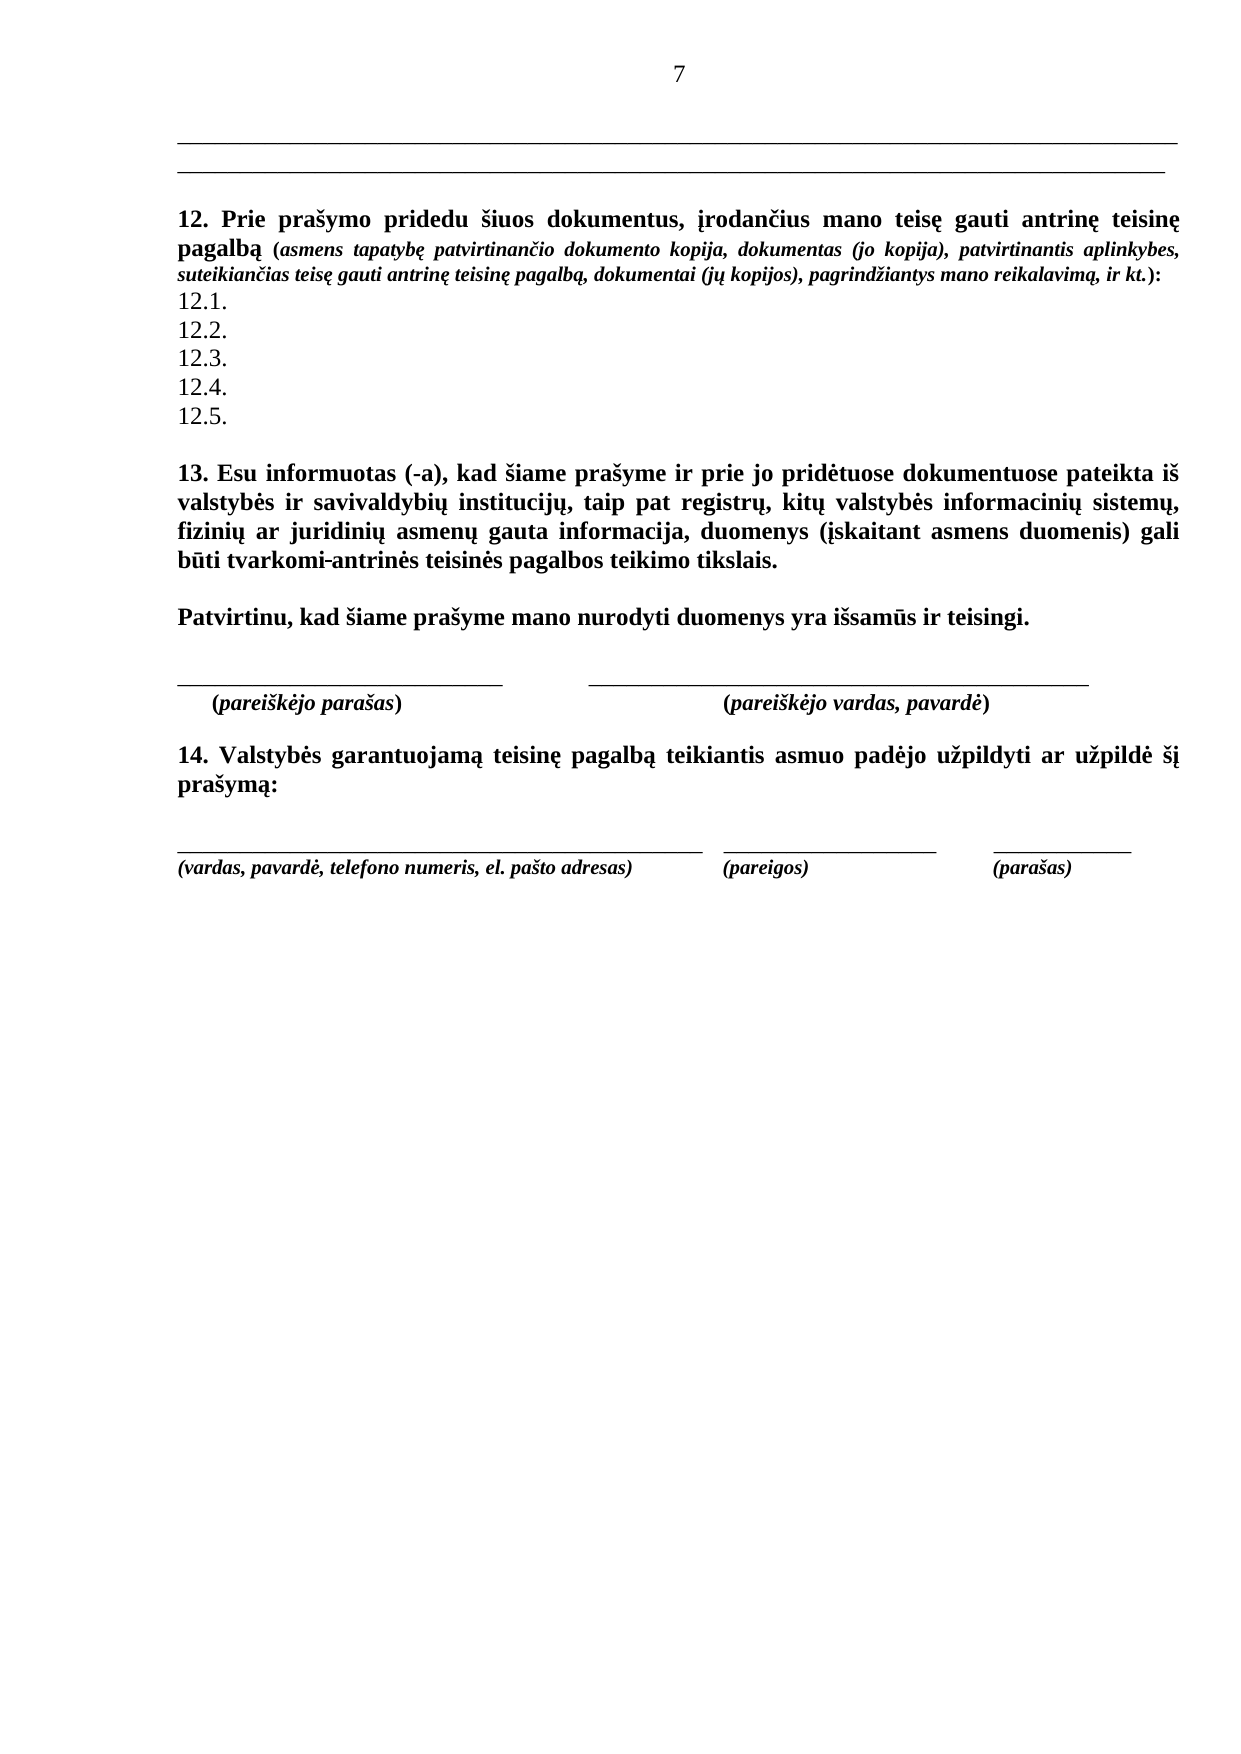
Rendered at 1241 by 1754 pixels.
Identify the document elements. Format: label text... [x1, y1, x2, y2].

text 12.2. [177, 315, 1181, 343]
text (pareiškėjo parašas) (pareiškėjo vardas, pavardė) [177, 688, 1181, 715]
text 12.3. [177, 343, 1181, 372]
text _______________________________________________________________________________________________________________________________________________________________ [177, 118, 1181, 176]
text (vardas, pavardė, telefono numeris, el. pašto adresas) (pareigos) (parašas) [177, 855, 1181, 879]
text Patvirtinu, kad šiame prašyme mano nurodyti duomenys yra išsamūs ir teisingi. [177, 602, 1181, 631]
text 12.4. [177, 372, 1181, 401]
text 12. Prie prašymo pridedu šiuos dokumentus, įrodančius mano teisę gauti antrinę teisinę pagalbą (asmens tapatybę patvirtinančio dokumento kopija, dokumentas (jo kopija), patvirtinantis aplinkybes, suteikiančias teisę gauti antrinę teisinę pagalbą, dokumentai (jų kopijos), pagrindžiantys mano reikalavimą, ir kt.): [177, 204, 1181, 286]
text 12.1. [177, 286, 1181, 315]
text __________________________ ________________________________________ [177, 660, 1181, 688]
text 13. Esu informuotas (-a), kad šiame prašyme ir prie jo pridėtuose dokumentuose pateikta iš valstybės ir savivaldybių institucijų, taip pat registrų, kitų valstybės informacinių sistemų, fizinių ar juridinių asmenų gauta informacija, duomenys (įskaitant asmens duomenis) gali būti tvarkomi antrinės teisinės pagalbos teikimo tikslais. [177, 458, 1181, 573]
text 12.5. [177, 401, 1181, 430]
text __________________________________________ _________________ ___________ [177, 827, 1181, 855]
text 14. Valstybės garantuojamą teisinę pagalbą teikiantis asmuo padėjo užpildyti ar užpildė šį prašymą: [177, 740, 1181, 798]
